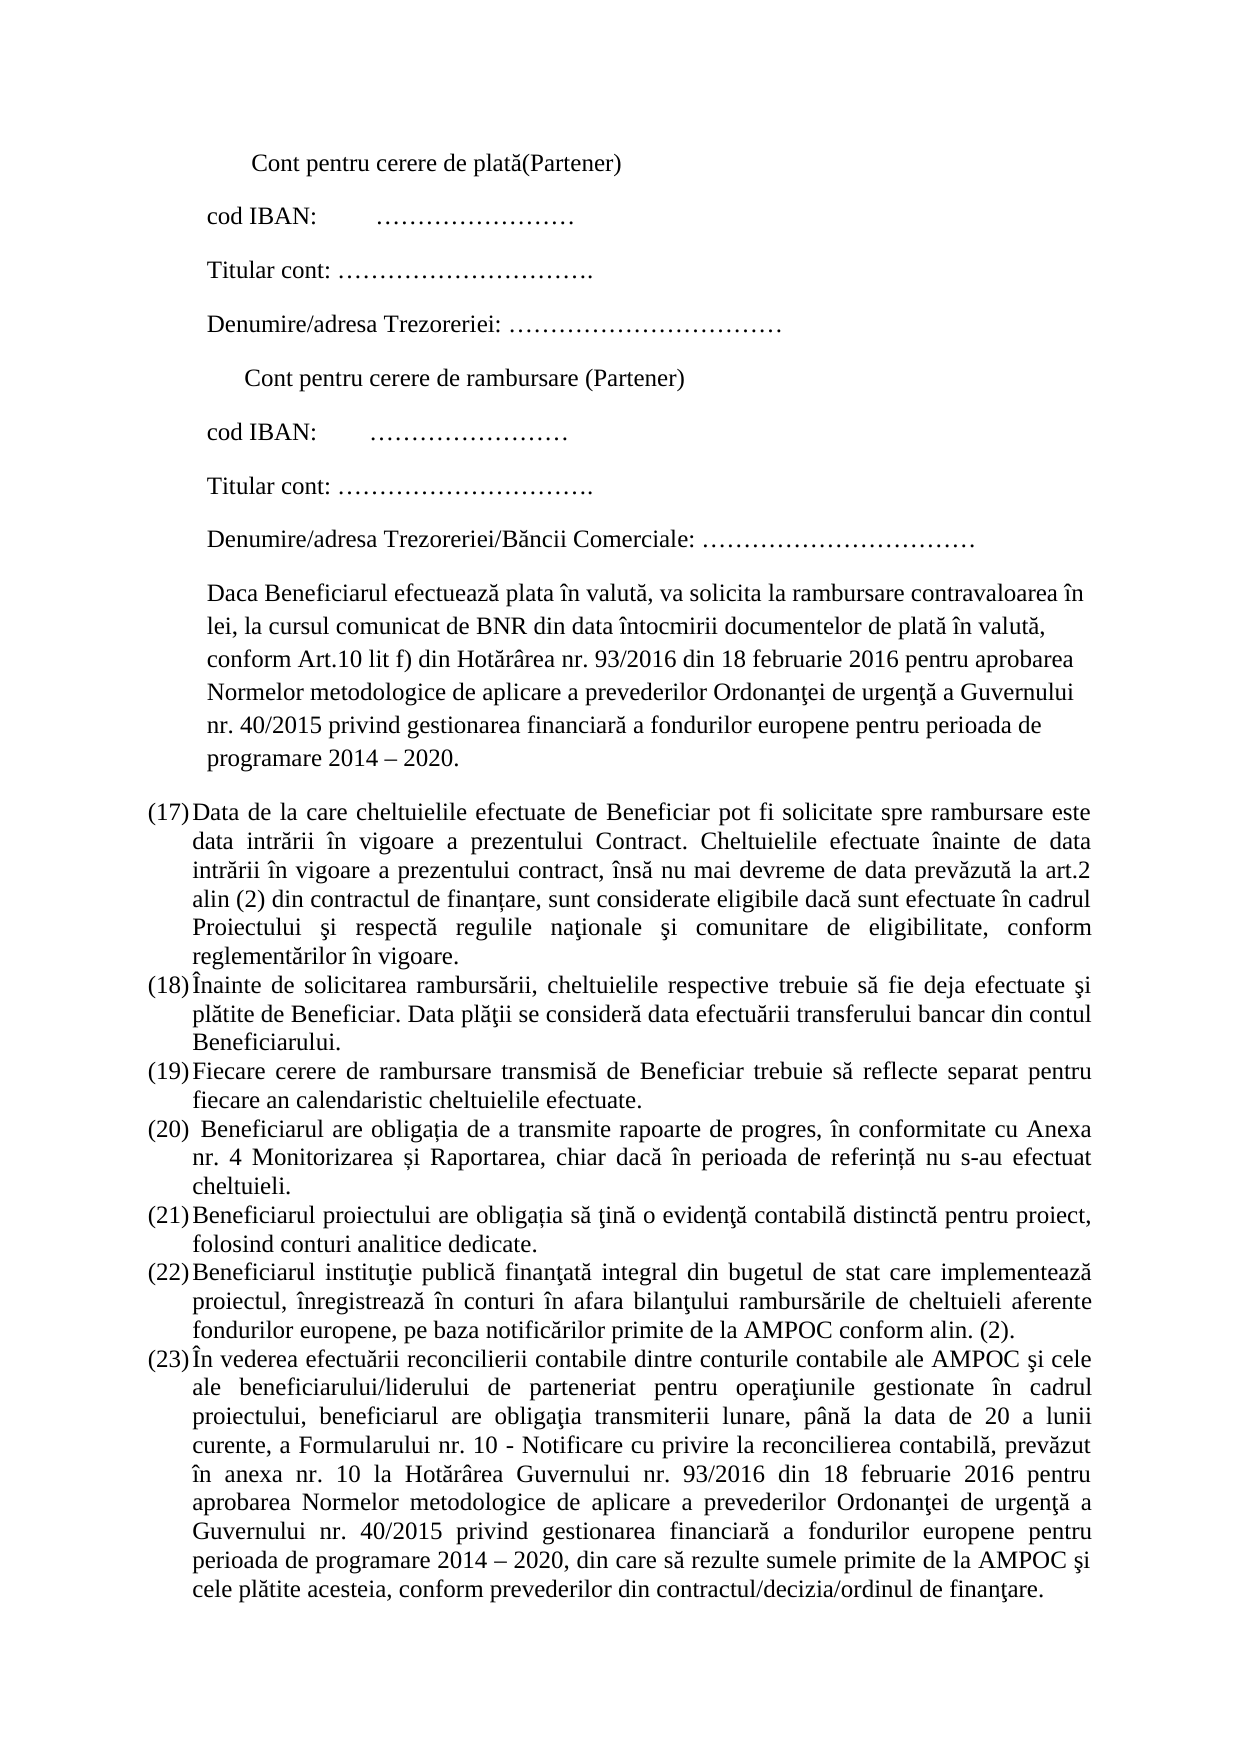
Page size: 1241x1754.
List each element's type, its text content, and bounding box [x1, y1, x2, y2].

list Înainte de solicitarea rambursării, cheltuielile respective trebuie să fie deja efectuate şi plătite de Beneficiar. Data plăţii se consideră data efectuării transferului bancar din contul Beneficiarului. [148, 970, 1093, 1056]
text Denumire/adresa Trezoreriei: …………………………… [207, 309, 1093, 338]
list Beneficiarul instituţie publică finanţată integral din bugetul de stat care implementează proiectul, înregistrează în conturi în afara bilanţului rambursările de cheltuieli aferente fondurilor europene, pe baza notificărilor primite de la AMPOC conform alin. (2). [148, 1257, 1093, 1344]
text Denumire/adresa Trezoreriei/Băncii Comerciale: …………………………… [207, 524, 1093, 553]
list În vederea efectuării reconcilierii contabile dintre conturile contabile ale AMPOC şi cele ale beneficiarului/liderului de parteneriat pentru operaţiunile gestionate în cadrul proiectului, beneficiarul are obligaţia transmiterii lunare, până la data de 20 a lunii curente, a Formularului nr. 10 - Notificare cu privire la reconcilierea contabilă, prevăzut în anexa nr. 10 la Hotărârea Guvernului nr. 93/2016 din 18 februarie 2016 pentru aprobarea Normelor metodologice de aplicare a prevederilor Ordonanţei de urgenţă a Guvernului nr. 40/2015 privind gestionarea financiară a fondurilor europene pentru perioada de programare 2014 – 2020, din care să rezulte sumele primite de la AMPOC şi cele plătite acesteia, conform prevederilor din contractul/decizia/ordinul de finanţare. [148, 1344, 1093, 1602]
text Cont pentru cerere de plată(Partener) [223, 148, 1093, 176]
list Beneficiarul proiectului are obligația să ţină o evidenţă contabilă distinctă pentru proiect, folosind conturi analitice dedicate. [148, 1200, 1093, 1257]
list Fiecare cerere de rambursare transmisă de Beneficiar trebuie să reflecte separat pentru fiecare an calendaristic cheltuielile efectuate. [148, 1056, 1093, 1114]
text Cont pentru cerere de rambursare (Partener) [207, 363, 1093, 392]
list Data de la care cheltuielile efectuate de Beneficiar pot fi solicitate spre rambursare este data intrării în vigoare a prezentului Contract. Cheltuielile efectuate înainte de data intrării în vigoare a prezentului contract, însă nu mai devreme de data prevăzută la art.2 alin (2) din contractul de finanțare, sunt considerate eligibile dacă sunt efectuate în cadrul Proiectului şi respectă regulile naţionale şi comunitare de eligibilitate, conform reglementărilor în vigoare. [148, 797, 1093, 970]
text cod IBAN: …………………… [207, 201, 1093, 230]
text Titular cont: …………………………. [207, 255, 1093, 284]
text Titular cont: …………………………. [207, 471, 1093, 499]
list Beneficiarul are obligația de a transmite rapoarte de progres, în conformitate cu Anexa nr. 4 Monitorizarea și Raportarea, chiar dacă în perioada de referință nu s-au efectuat cheltuieli. [148, 1114, 1093, 1200]
text Daca Beneficiarul efectuează plata în valută, va solicita la rambursare contravaloarea în lei, la cursul comunicat de BNR din data întocmirii documentelor de plată în valută, conform Art.10 lit f) din Hotărârea nr. 93/2016 din 18 februarie 2016 pentru aprobarea Normelor metodologice de aplicare a prevederilor Ordonanţei de urgenţă a Guvernului nr. 40/2015 privind gestionarea financiară a fondurilor europene pentru perioada de programare 2014 – 2020. [207, 578, 1093, 772]
text cod IBAN: …………………… [207, 417, 1093, 446]
